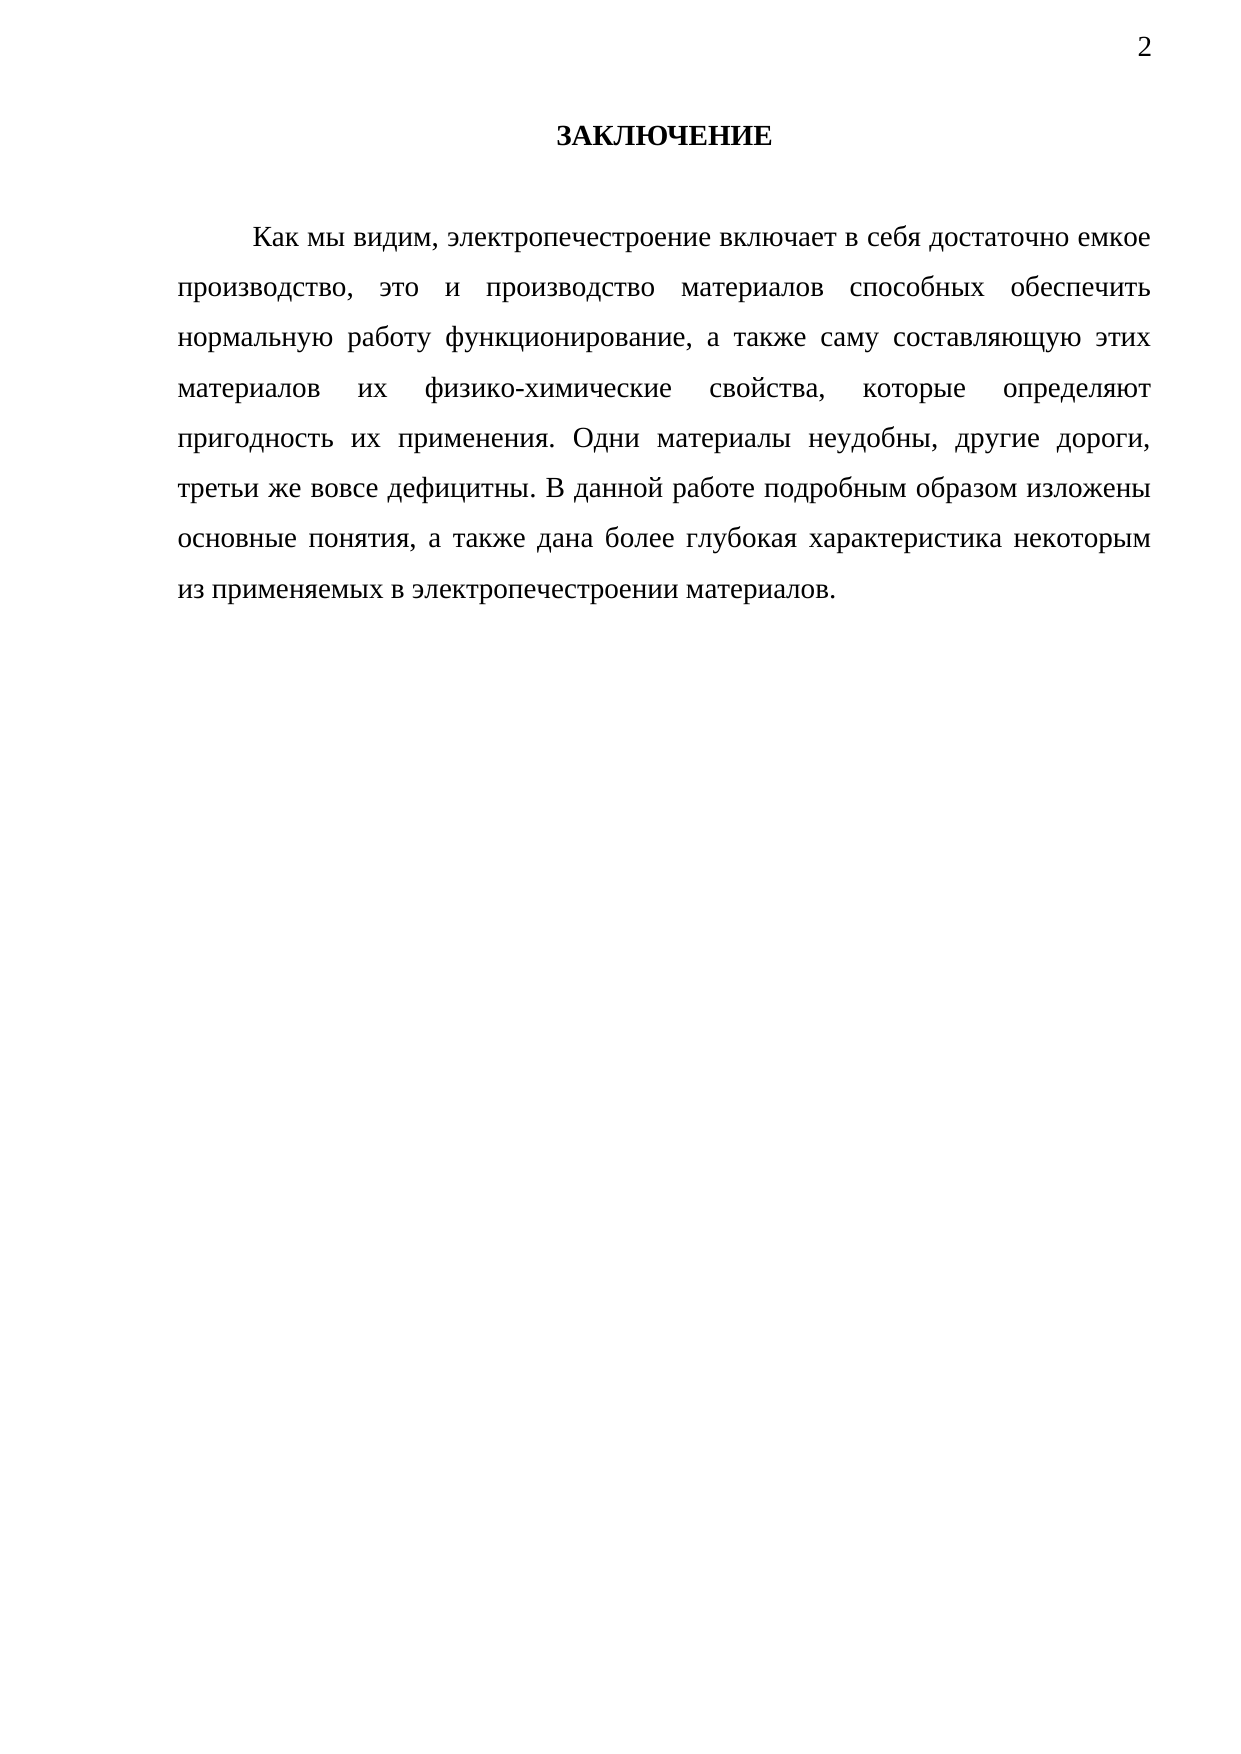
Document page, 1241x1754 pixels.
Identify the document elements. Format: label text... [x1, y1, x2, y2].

subtitle Заключение [177, 118, 1152, 152]
text Как мы видим, электропечестроение включает в себя достаточно емкое производство, это и производство материалов способных обеспечить нормальную работу функционирование, а также саму составляющую этих материалов их физико-химические свойства, которые определяют пригодность их применения. Одни материалы неудобны, другие дороги, третьи же вовсе дефицитны. В данной работе подробным образом изложены основные понятия, а также дана более глубокая характеристика некоторым из применяемых в электропечестроении материалов. [177, 219, 1152, 604]
